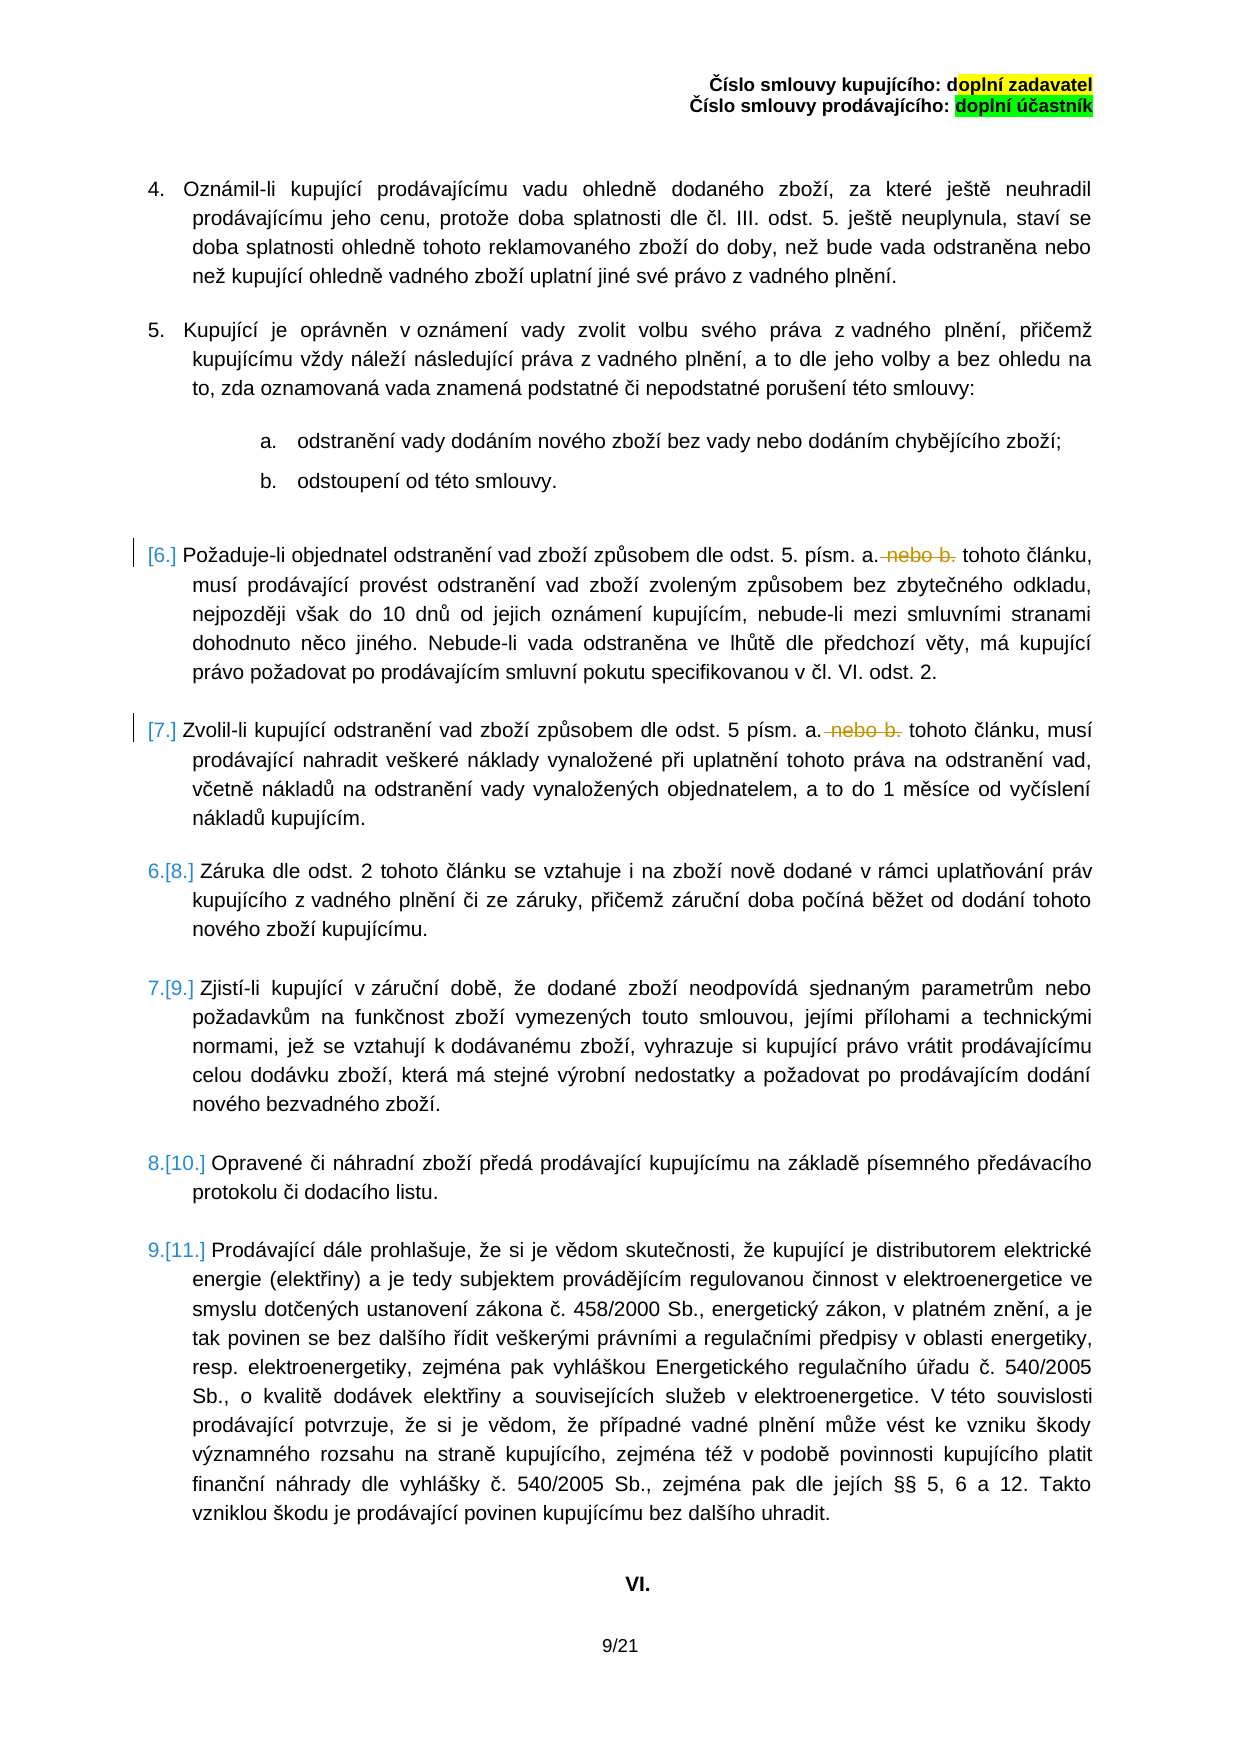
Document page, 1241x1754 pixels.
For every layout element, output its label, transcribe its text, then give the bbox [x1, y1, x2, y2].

list Zvolil-li kupující odstranění vad zboží způsobem dle odst. 5 písm. a. tohoto článku, musí prodávající nahradit veškeré náklady vynaložené při uplatnění tohoto práva na odstranění vad, včetně nákladů na odstranění vady vynaložených objednatelem, a to do 1 měsíce od vyčíslení nákladů kupujícím. [148, 713, 1093, 830]
list Opravené či náhradní zboží předá prodávající kupujícímu na základě písemného předávacího protokolu či dodacího listu. [148, 1145, 1093, 1204]
list odstranění vady dodáním nového zboží bez vady nebo dodáním chybějícího zboží; [260, 429, 1093, 453]
list Záruka dle odst. 2 tohoto článku se vztahuje i na zboží nově dodané v rámci uplatňování práv kupujícího z vadného plnění či ze záruky, přičemž záruční doba počíná běžet od dodání tohoto nového zboží kupujícímu. [148, 854, 1093, 941]
text VI. [183, 1566, 1093, 1595]
list Kupující je oprávněn v oznámení vady zvolit volbu svého práva z vadného plnění, přičemž kupujícímu vždy náleží následující práva z vadného plnění, a to dle jeho volby a bez ohledu na to, zda oznamovaná vada znamená podstatné či nepodstatné porušení této smlouvy: [148, 312, 1093, 400]
list Zjistí-li kupující v záruční době, že dodané zboží neodpovídá sjednaným parametrům nebo požadavkům na funkčnost zboží vymezených touto smlouvou, jejími přílohami a technickými normami, jež se vztahují k dodávanému zboží, vyhrazuje si kupující právo vrátit prodávajícímu celou dodávku zboží, která má stejné výrobní nedostatky a požadovat po prodávajícím dodání nového bezvadného zboží. [148, 970, 1093, 1116]
list Prodávající dále prohlašuje, že si je vědom skutečnosti, že kupující je distributorem elektrické energie (elektřiny) a je tedy subjektem provádějícím regulovanou činnost v elektroenergetice ve smyslu dotčených ustanovení zákona č. 458/2000 Sb., energetický zákon, v platném znění, a je tak povinen se bez dalšího řídit veškerými právními a regulačními předpisy v oblasti energetiky, resp. elektroenergetiky, zejména pak vyhláškou Energetického regulačního úřadu č. 540/2005 Sb., o kvalitě dodávek elektřiny a souvisejících služeb v elektroenergetice. V této souvislosti prodávající potvrzuje, že si je vědom, že případné vadné plnění může vést ke vzniku škody významného rozsahu na straně kupujícího, zejména též v podobě povinnosti kupujícího platit finanční náhrady dle vyhlášky č. 540/2005 Sb., zejména pak dle jejích §§ 5, 6 a 12. Takto vzniklou škodu je prodávající povinen kupujícímu bez dalšího uhradit. [148, 1233, 1093, 1524]
list odstoupení od této smlouvy. [260, 469, 1093, 493]
list Oznámil-li kupující prodávajícímu vadu ohledně dodaného zboží, za které ještě neuhradil prodávajícímu jeho cenu, protože doba splatnosti dle čl. III. odst. 5. ještě neuplynula, staví se doba splatnosti ohledně tohoto reklamovaného zboží do doby, než bude vada odstraněna nebo než kupující ohledně vadného zboží uplatní jiné své právo z vadného plnění. [148, 172, 1093, 288]
list Požaduje-li objednatel odstranění vad zboží způsobem dle odst. 5. písm. a. tohoto článku, musí prodávající provést odstranění vad zboží zvoleným způsobem bez zbytečného odkladu, nejpozději však do 10 dnů od jejich oznámení kupujícím, nebude-li mezi smluvními stranami dohodnuto něco jiného. Nebude-li vada odstraněna ve lhůtě dle předchozí věty, má kupující právo požadovat po prodávajícím smluvní pokutu specifikovanou v čl. VI. odst. 2. [148, 538, 1093, 684]
